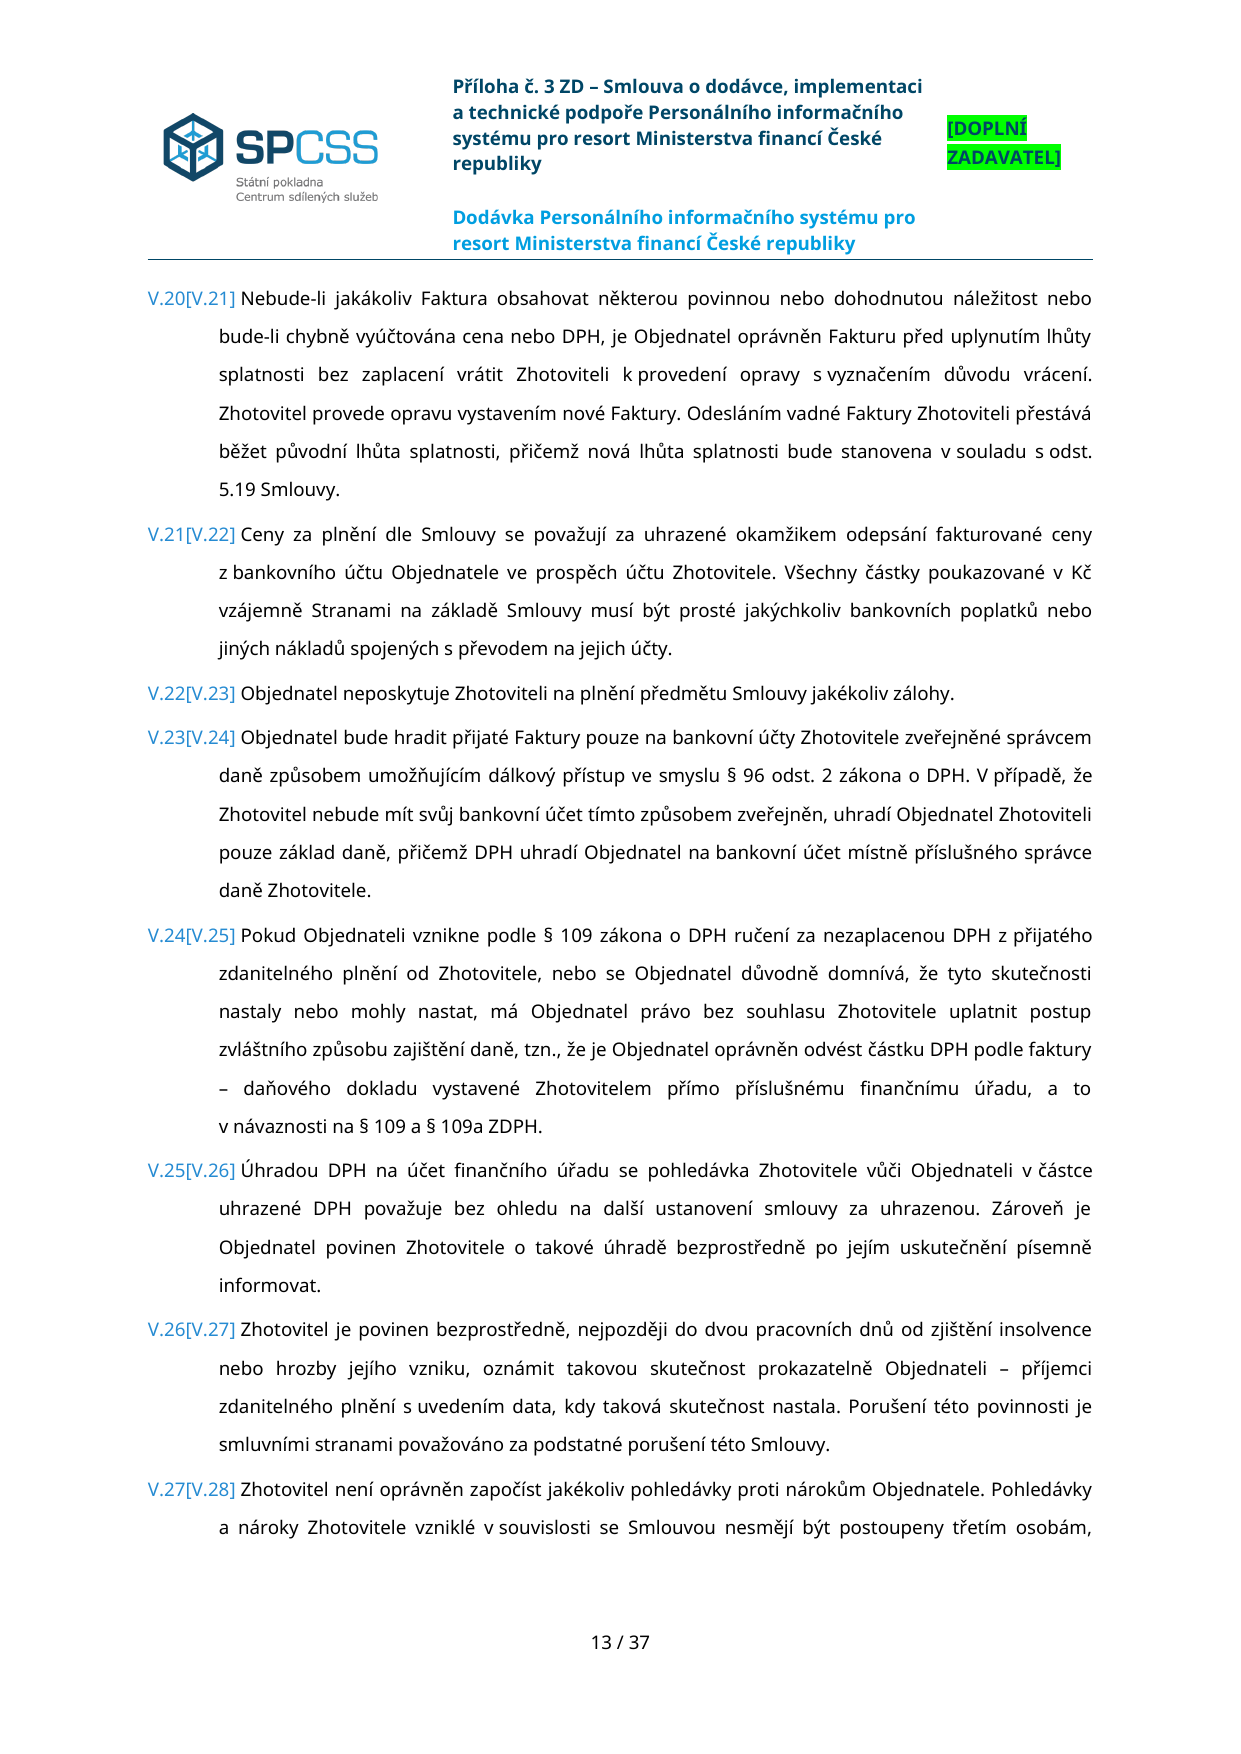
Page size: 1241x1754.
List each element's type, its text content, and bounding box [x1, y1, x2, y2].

subtitle Objednatel neposkytuje Zhotoviteli na plnění předmětu Smlouvy jakékoliv zálohy. [148, 680, 1093, 706]
subtitle Ceny za plnění dle Smlouvy se považují za uhrazené okamžikem odepsání fakturované ceny z bankovního účtu Objednatele ve prospěch účtu Zhotovitele. Všechny částky poukazované v Kč vzájemně Stranami na základě Smlouvy musí být prosté jakýchkoliv bankovních poplatků nebo jiných nákladů spojených s převodem na jejich účty. [148, 521, 1093, 661]
subtitle Pokud Objednateli vznikne podle § 109 zákona o DPH ručení za nezaplacenou DPH z přijatého zdanitelného plnění od Zhotovitele, nebo se Objednatel důvodně domnívá, že tyto skutečnosti nastaly nebo mohly nastat, má Objednatel právo bez souhlasu Zhotovitele uplatnit postup zvláštního způsobu zajištění daně, tzn., že je Objednatel oprávněn odvést částku DPH podle faktury – daňového dokladu vystavené Zhotovitelem přímo příslušnému finančnímu úřadu, a to v návaznosti na § 109 a § 109a ZDPH. [148, 922, 1093, 1138]
subtitle Úhradou DPH na účet finančního úřadu se pohledávka Zhotovitele vůči Objednateli v částce uhrazené DPH považuje bez ohledu na další ustanovení smlouvy za uhrazenou. Zároveň je Objednatel povinen Zhotovitele o takové úhradě bezprostředně po jejím uskutečnění písemně informovat. [148, 1157, 1093, 1298]
picture [163, 113, 378, 203]
subtitle Zhotovitel je povinen bezprostředně, nejpozději do dvou pracovních dnů od zjištění insolvence nebo hrozby jejího vzniku, oznámit takovou skutečnost prokazatelně Objednateli – příjemci zdanitelného plnění s uvedením data, kdy taková skutečnost nastala. Porušení této povinnosti je smluvními stranami považováno za podstatné porušení této Smlouvy. [148, 1317, 1093, 1457]
subtitle Objednatel bude hradit přijaté Faktury pouze na bankovní účty Zhotovitele zveřejněné správcem daně způsobem umožňujícím dálkový přístup ve smyslu § 96 odst. 2 zákona o DPH. V případě, že Zhotovitel nebude mít svůj bankovní účet tímto způsobem zveřejněn, uhradí Objednatel Zhotoviteli pouze základ daně, přičemž DPH uhradí Objednatel na bankovní účet místně příslušného správce daně Zhotovitele. [148, 724, 1093, 903]
subtitle Nebude-li jakákoliv Faktura obsahovat některou povinnou nebo dohodnutou náležitost nebo bude-li chybně vyúčtována cena nebo DPH, je Objednatel oprávněn Fakturu před uplynutím lhůty splatnosti bez zaplacení vrátit Zhotoviteli k provedení opravy s vyznačením důvodu vrácení. Zhotovitel provede opravu vystavením nové Faktury. Odesláním vadné Faktury Zhotoviteli přestává běžet původní lhůta splatnosti, přičemž nová lhůta splatnosti bude stanovena v souladu s odst. 5.19 Smlouvy. [148, 285, 1093, 502]
